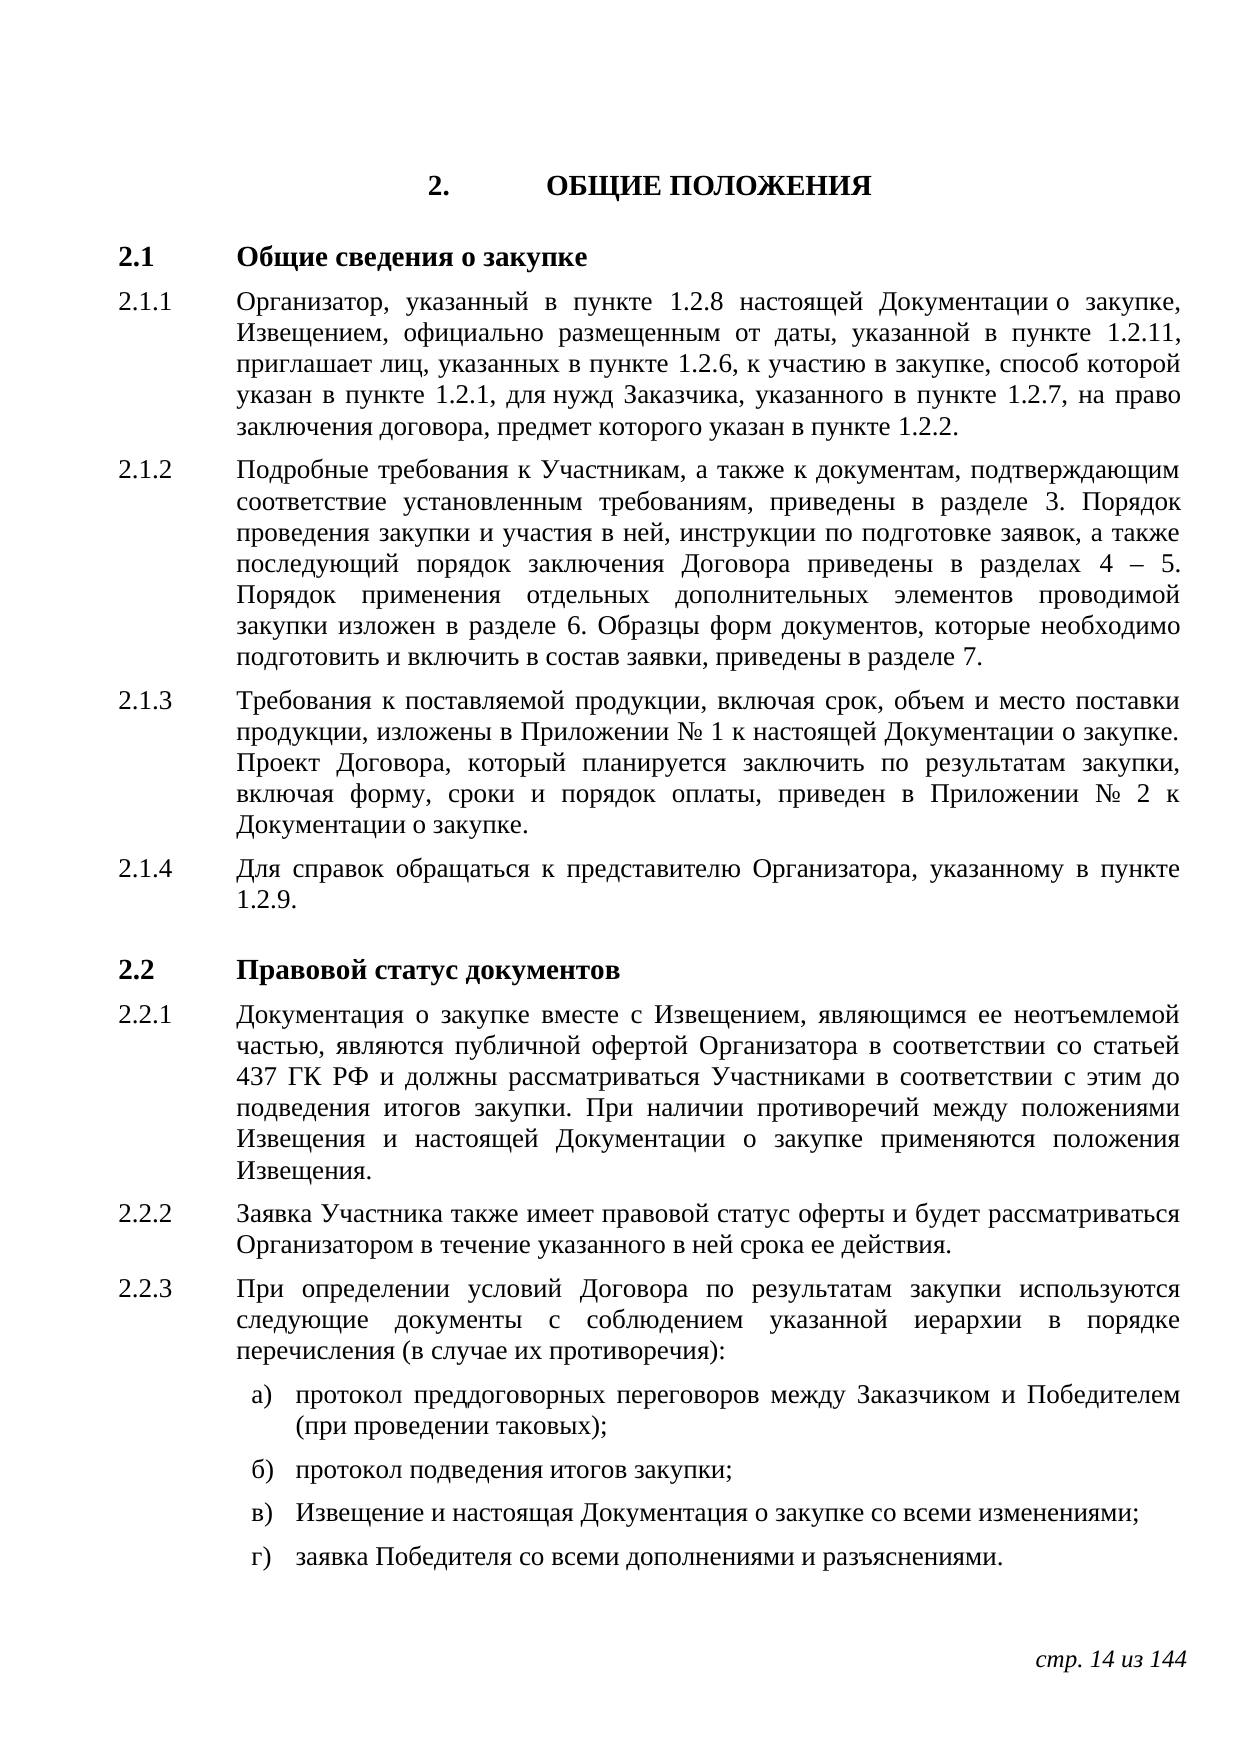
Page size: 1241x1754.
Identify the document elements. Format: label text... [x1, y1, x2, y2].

subtitle ОБЩИЕ ПОЛОЖЕНИЯ [118, 168, 1181, 202]
list Извещение и настоящая Документация о закупке со всеми изменениями; [251, 1497, 1181, 1528]
list протокол преддоговорных переговоров между Заказчиком и Победителем (при проведении таковых); [251, 1378, 1181, 1440]
text Требования к поставляемой продукции, включая срок, объем и место поставки продукции, изложены в Приложении № 1 к настоящей Документации о закупке. Проект Договора, который планируется заключить по результатам закупки, включая форму, сроки и порядок оплаты, приведен в Приложении № 2 к Документации о закупке. [118, 684, 1181, 840]
text Организатор, указанный в пункте 1.2.8 настоящей Документации о закупке, Извещением, официально размещенным от даты, указанной в пункте 1.2.11, приглашает лиц, указанных в пункте 1.2.6, к участию в закупке, способ которой указан в пункте 1.2.1, для нужд Заказчика, указанного в пункте 1.2.7, на право заключения договора, предмет которого указан в пункте 1.2.2. [118, 285, 1181, 441]
list протокол подведения итогов закупки; [251, 1453, 1181, 1484]
list Заявка Участника также имеет правовой статус оферты и будет рассматриваться Организатором в течение указанного в ней срока ее действия. [118, 1197, 1181, 1260]
text Подробные требования к Участникам, а также к документам, подтверждающим соответствие установленным требованиям, приведены в разделе 3. Порядок проведения закупки и участия в ней, инструкции по подготовке заявок, а также последующий порядок заключения Договора приведены в разделах 4 – 5. Порядок применения отдельных дополнительных элементов проводимой закупки изложен в разделе 6. Образцы форм документов, которые необходимо подготовить и включить в состав заявки, приведены в разделе 7. [118, 453, 1181, 671]
subtitle Правовой статус документов [118, 952, 1181, 986]
subtitle Общие сведения о закупке [118, 239, 1181, 273]
text Для справок обращаться к представителю Организатора, указанному в пункте 1.2.9. [118, 852, 1181, 914]
list Документация о закупке вместе с Извещением, являющимся ее неотъемлемой частью, являются публичной офертой Организатора в соответствии со статьей 437 ГК РФ и должны рассматриваться Участниками в соответствии с этим до подведения итогов закупки. При наличии противоречий между положениями Извещения и настоящей Документации о закупке применяются положения Извещения. [118, 998, 1181, 1185]
text При определении условий Договора по результатам закупки используются следующие документы с соблюдением указанной иерархии в порядке перечисления (в случае их противоречия): [118, 1272, 1181, 1366]
list заявка Победителя со всеми дополнениями и разъяснениями. [251, 1540, 1181, 1571]
